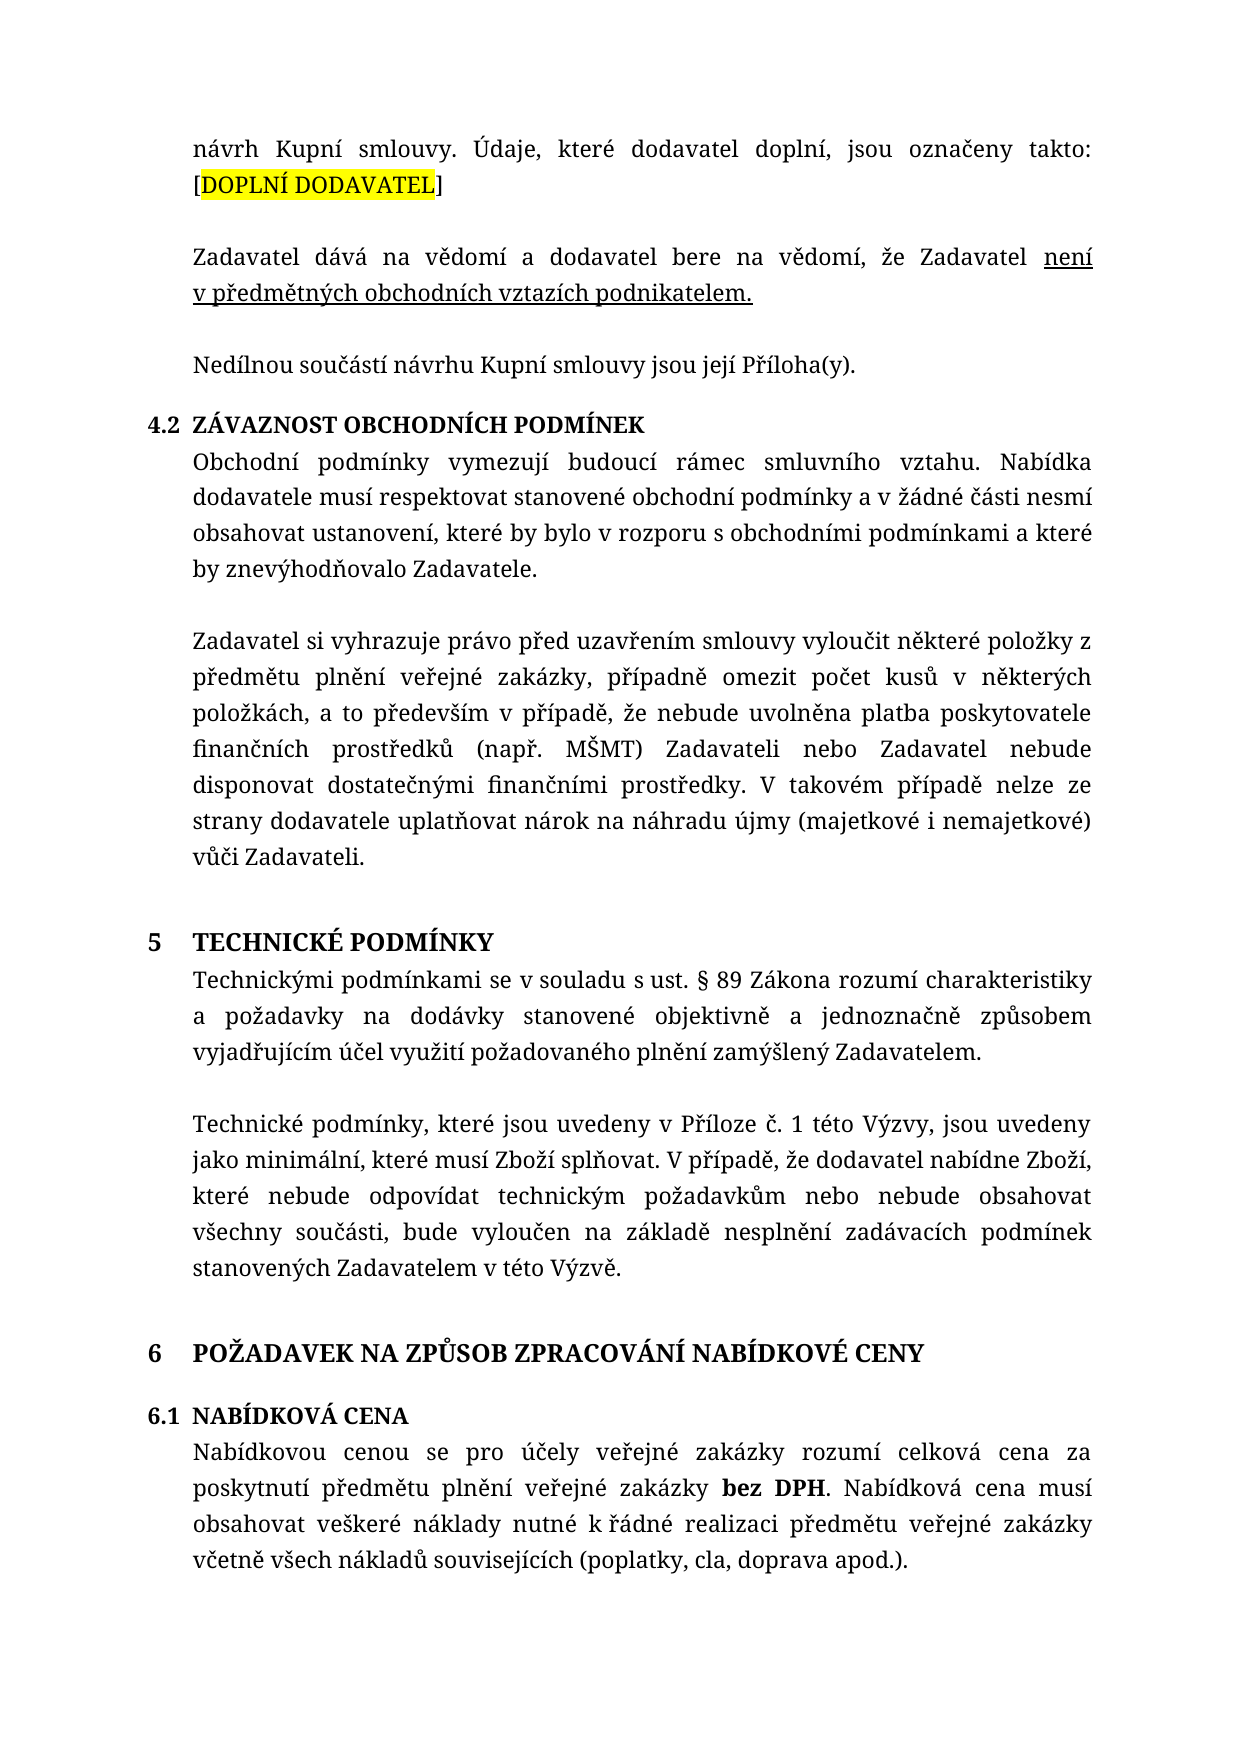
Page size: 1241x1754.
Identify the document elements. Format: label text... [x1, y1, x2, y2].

subtitle ZÁVAZNOST OBCHODNÍCH PODMÍNEK [148, 409, 1093, 441]
subtitle NABÍDKOVÁ CENA [147, 1400, 1093, 1432]
text Nedílnou součástí návrhu Kupní smlouvy jsou její Příloha(y). [193, 348, 1093, 380]
text Zadavatel si vyhrazuje právo před uzavřením smlouvy vyloučit některé položky z předmětu plnění veřejné zakázky, případně omezit počet kusů v některých položkách, a to především v případě, že nebude uvolněna platba poskytovatele finančních prostředků (např. MŠMT) Zadavateli nebo Zadavatel nebude disponovat dostatečnými finančními prostředky. V takovém případě nelze ze strany dodavatele uplatňovat nárok na náhradu újmy (majetkové i nemajetkové) vůči Zadavateli. [192, 625, 1093, 872]
subtitle POŽADAVEK NA ZPŮSOB ZPRACOVÁNÍ NABÍDKOVÉ CENY [148, 1336, 1093, 1370]
text Zadavatel dává na vědomí a dodavatel bere na vědomí, že Zadavatel není v předmětných obchodních vztazích podnikatelem. [193, 241, 1093, 308]
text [193, 133, 1093, 200]
text Obchodní podmínky vymezují budoucí rámec smluvního vztahu. Nabídka dodavatele musí respektovat stanovené obchodní podmínky a v žádné části nesmí obsahovat ustanovení, které by bylo v rozporu s obchodními podmínkami a které by znevýhodňovalo Zadavatele. [192, 445, 1093, 584]
text Technickými podmínkami se v souladu s ust. § 89 Zákona rozumí charakteristiky a požadavky na dodávky stanovené objektivně a jednoznačně způsobem vyjadřujícím účel využití požadovaného plnění zamýšlený Zadavatelem. [193, 964, 1093, 1067]
text Technické podmínky, které jsou uvedeny v Příloze č. 1 této Výzvy, jsou uvedeny jako minimální, které musí Zboží splňovat. V případě, že dodavatel nabídne Zboží, které nebude odpovídat technickým požadavkům nebo nebude obsahovat všechny součásti, bude vyloučen na základě nesplnění zadávacích podmínek stanovených Zadavatelem v této Výzvě. [192, 1108, 1093, 1283]
text Nabídkovou cenou se pro účely veřejné zakázky rozumí celková cena za poskytnutí předmětu plnění veřejné zakázky bez DPH. Nabídková cena musí obsahovat veškeré náklady nutné k řádné realizaci předmětu veřejné zakázky včetně všech nákladů souvisejících (poplatky, cla, doprava apod.). [193, 1436, 1093, 1575]
subtitle TECHNICKÉ PODMÍNKY [148, 925, 1093, 959]
